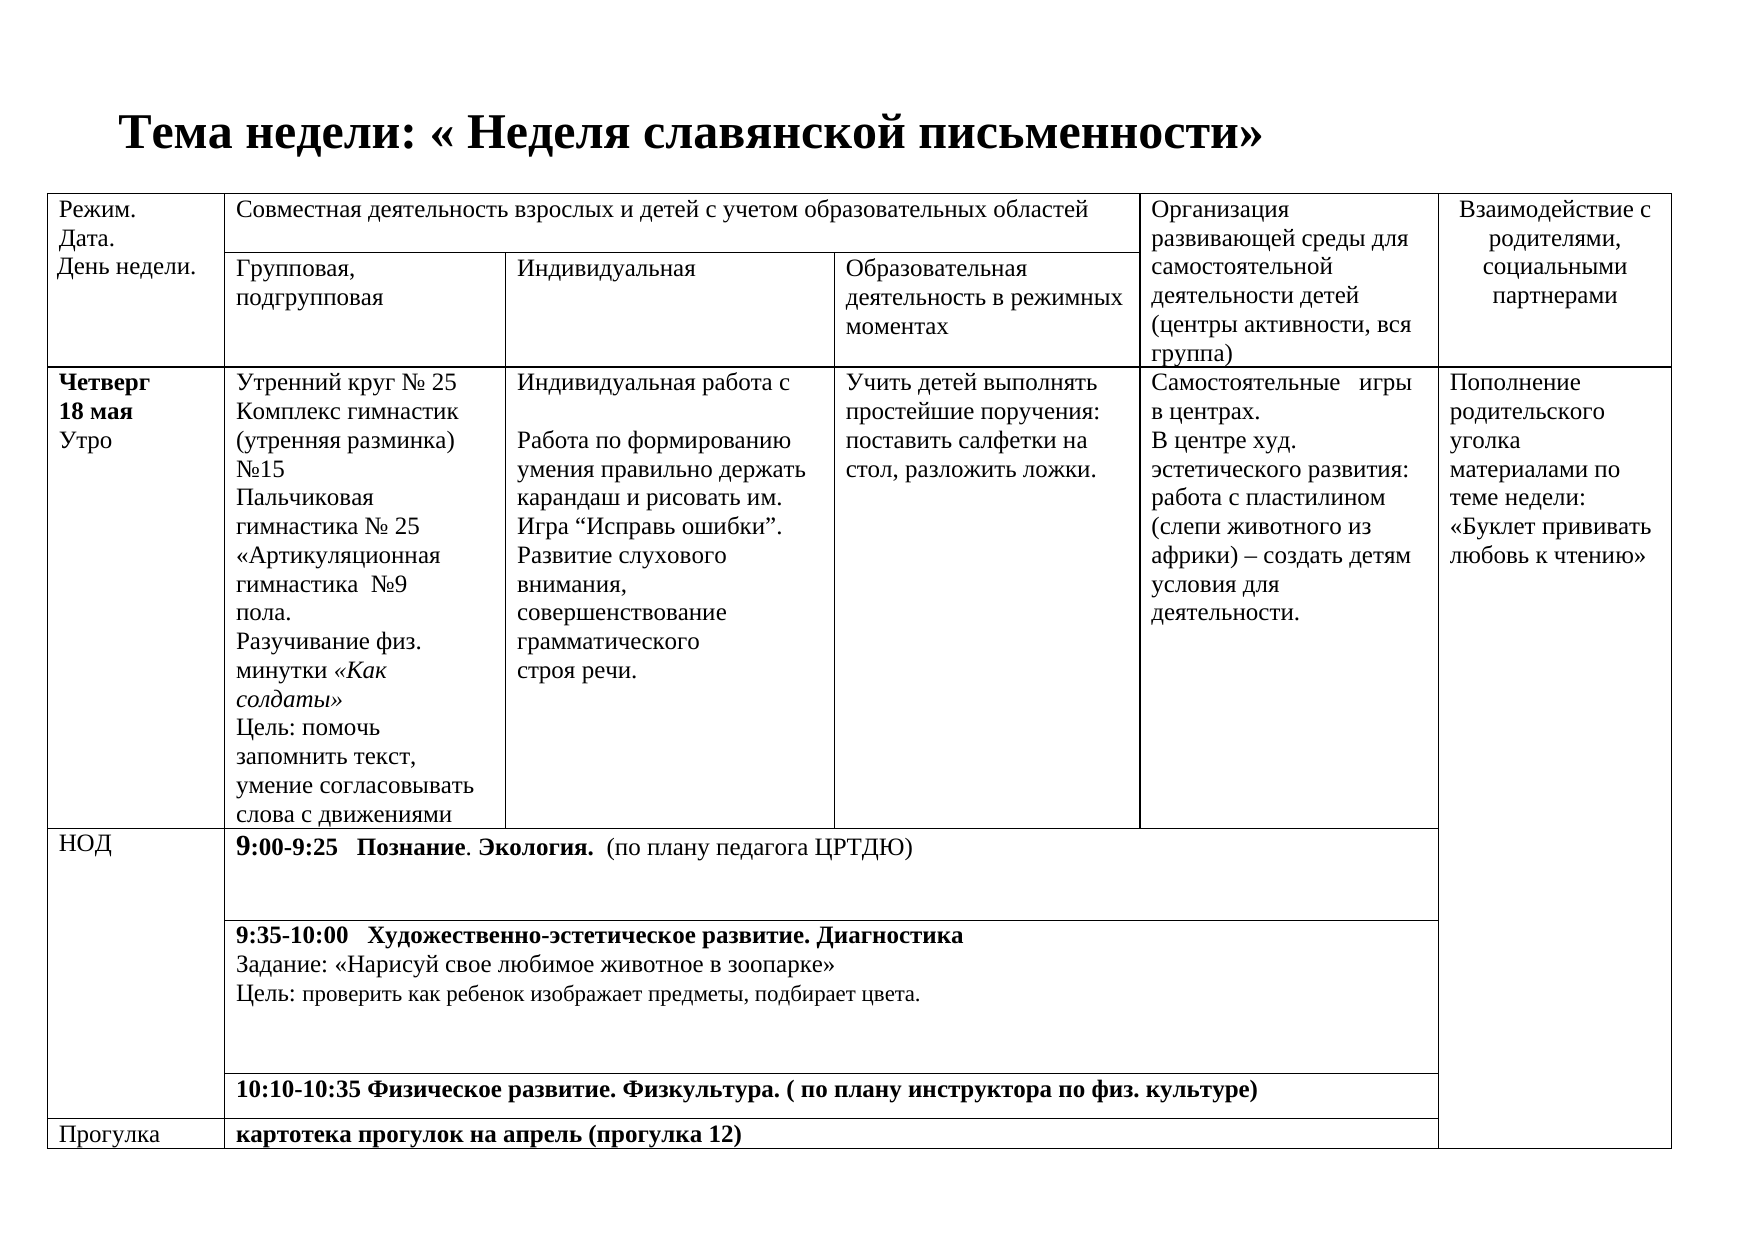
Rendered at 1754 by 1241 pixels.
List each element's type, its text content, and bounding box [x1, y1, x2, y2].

table_cell Четверг 18 мая Утро [48, 368, 224, 827]
table_cell Пополнение родительского уголка материалами по теме недели: «Буклет прививать любовь к чтению» [1439, 368, 1671, 1148]
table_cell Индивидуальная [506, 253, 834, 366]
table_cell Прогулка [48, 1119, 224, 1148]
table_header Взаимодействие с родителями, социальными партнерами [1439, 194, 1671, 366]
table_header Режим. Дата. День недели. [48, 194, 224, 366]
table_header Организация развивающей среды для самостоятельной деятельности детей (центры активности, вся группа) [1141, 194, 1438, 366]
table_cell Групповая, подгрупповая [225, 253, 505, 366]
table_cell Учить детей выполнять простейшие поручения: поставить салфетки на стол, разложить ложки. [835, 368, 1139, 827]
table_cell 10:10-10:35 Физическое развитие. Физкультура. ( по плану инструктора по физ. культуре) [225, 1074, 1438, 1118]
table_cell НОД [48, 829, 224, 1118]
table_header Совместная деятельность взрослых и детей с учетом образовательных областей [225, 194, 1139, 252]
table_cell Самостоятельные игры в центрах. В центре худ. эстетического развития: работа с пластилином (слепи животного из африки) – создать детям условия для деятельности. [1141, 368, 1438, 827]
table_cell 9:35-10:00 Художественно-эстетическое развитие. Диагностика Задание: «Нарисуй свое любимое животное в зоопарке» Цель: проверить как ребенок изображает предметы, подбирает цвета. [225, 921, 1438, 1073]
table_cell 9:00-9:25 Познание. Экология. (по плану педагога ЦРТДЮ) [225, 829, 1438, 919]
text Тема недели: « Неделя славянской письменности» [118, 102, 1636, 159]
table_cell Образовательная деятельность в режимных моментах [835, 253, 1139, 366]
table_cell Индивидуальная работа с Работа по формированию умения правильно держать карандаш и рисовать им. Игра “Исправь ошибки”. Развитие слухового внимания, совершенствование грамматического строя речи. [506, 368, 834, 827]
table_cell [225, 1119, 1438, 1148]
table_cell Утренний круг № 25 Комплекс гимнастик (утренняя разминка) №15 Пальчиковая гимнастика № 25 «Артикуляционная гимнастика №9 пола. Разучивание физ. минутки «Как солдаты» Цель: помочь запомнить текст, умение согласовывать слова с движениями [225, 368, 505, 827]
